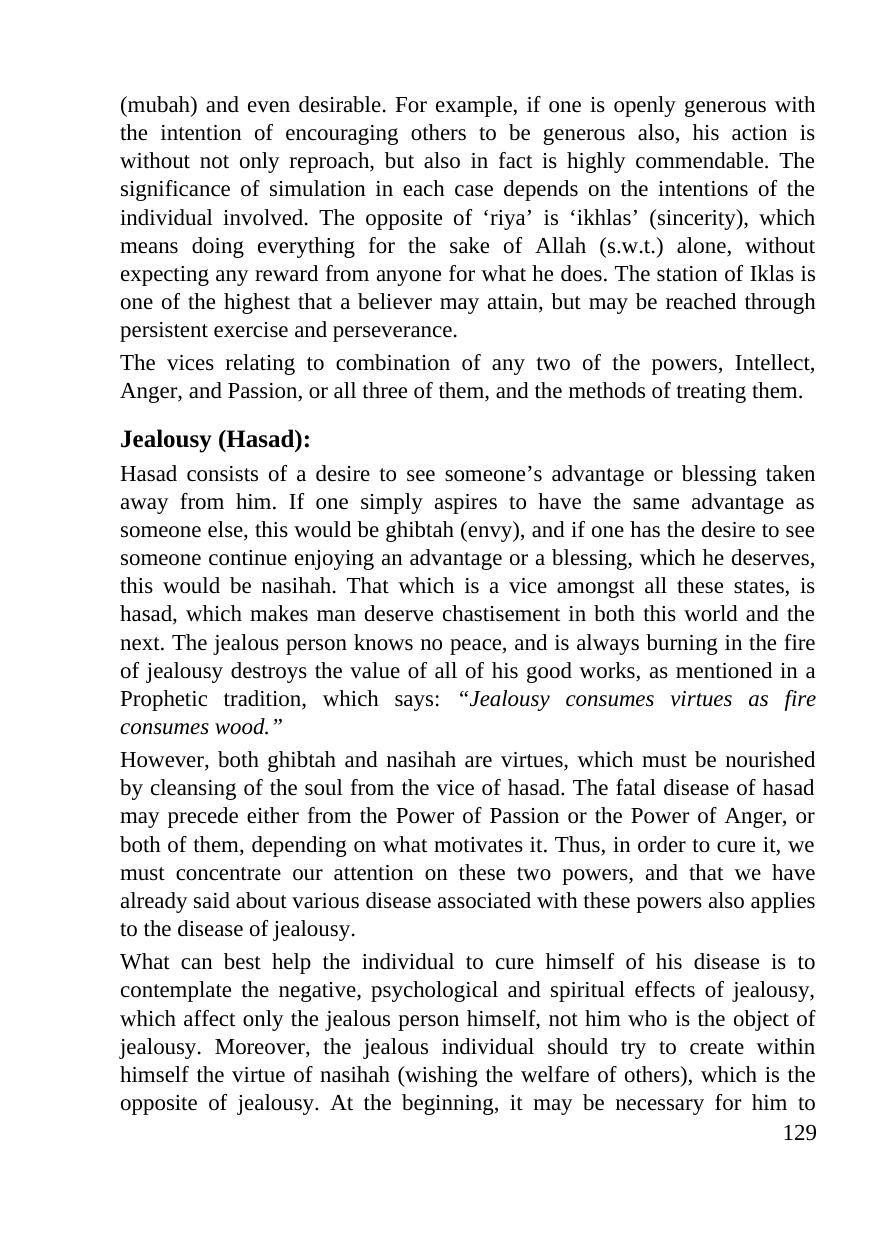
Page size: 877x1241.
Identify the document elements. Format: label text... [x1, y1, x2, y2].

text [120, 947, 817, 1116]
subtitle Jealousy (Hasad): [120, 425, 817, 453]
text Hasad consists of a desire to see someone’s advantage or blessing taken away from him. If one simply aspires to have the same advantage as someone else, this would be ghibtah (envy), and if one has the desire to see someone continue enjoying an advantage or a blessing, which he deserves, this would be nasihah. That which is a vice amongst all these states, is hasad, which makes man deserve chastisement in both this world and the next. The jealous person knows no peace, and is always burning in the fire of jealousy destroys the value of all of his good works, as mentioned in a Prophetic tradition, which says: “Jealousy consumes virtues as fire consumes wood.” [120, 459, 817, 740]
text However, both ghibtah and nasihah are virtues, which must be nourished by cleansing of the soul from the vice of hasad. The fatal disease of hasad may precede either from the Power of Passion or the Power of Anger, or both of them, depending on what motivates it. Thus, in order to cure it, we must concentrate our attention on these two powers, and that we have already said about various disease associated with these powers also applies to the disease of jealousy. [120, 745, 817, 942]
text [120, 90, 817, 343]
text The vices relating to combination of any two of the powers, Intellect, Anger, and Passion, or all three of them, and the methods of treating them. [120, 348, 817, 404]
